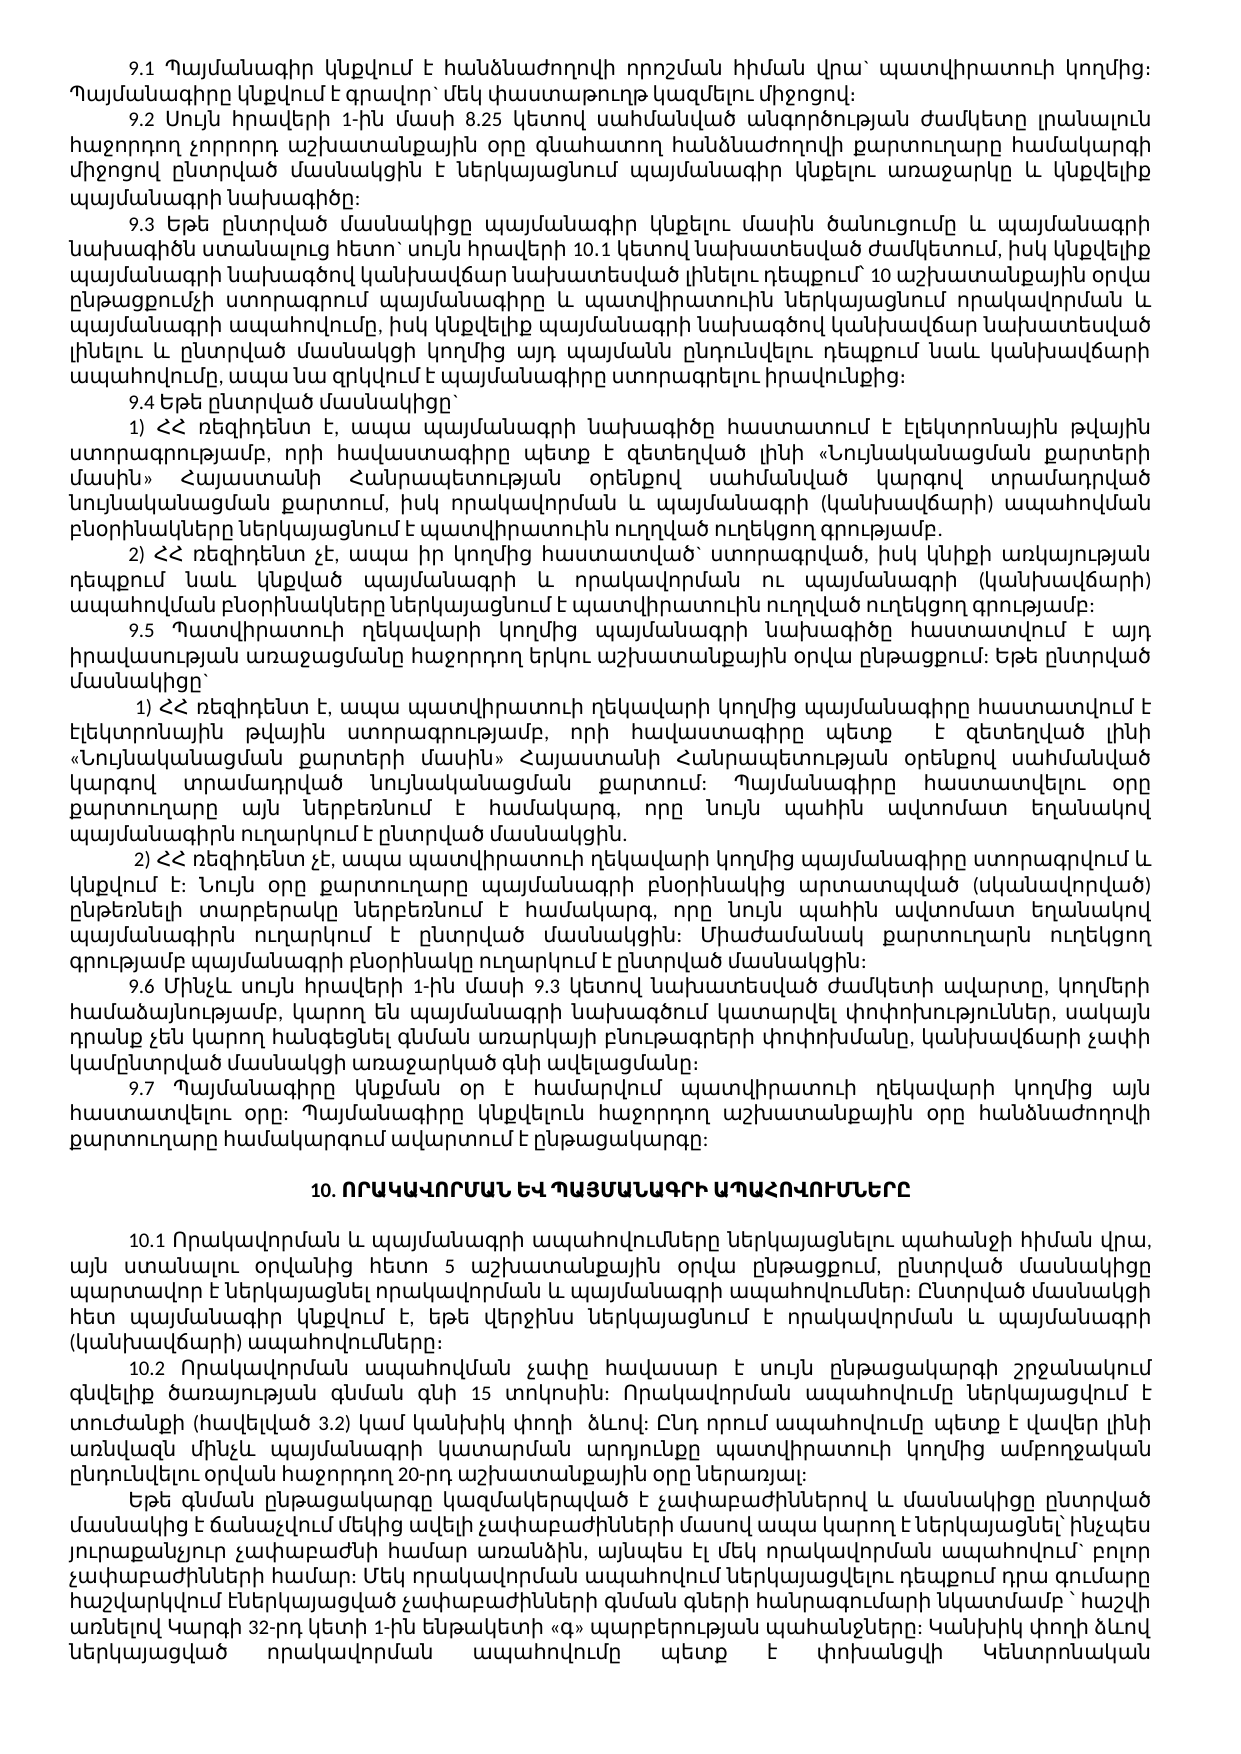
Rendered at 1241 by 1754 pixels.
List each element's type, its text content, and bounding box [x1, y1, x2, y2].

text 10.2 Որակավորման ապահովման չափը հավասար է սույն ընթացակարգի շրջանակում գնվելիք ծառայության գնման գնի 15 տոկոսին: Որակավորման ապահովումը ներկայացվում է տուժանքի (հավելված 3.2) կամ կանխիկ փողի ձևով: Ընդ որում ապահովումը պետք է վավեր լինի առնվազն մինչև պայմանագրի կատարման արդյունքը պատվիրատուի կողմից ամբողջական ընդունվելու օրվան հաջորդող 20-րդ աշխատանքային օրը ներառյալ: [69, 1355, 1152, 1487]
text 9.5 Պատվիրատուի ղեկավարի կողմից պայմանագրի նախագիծը հաստատվում է այդ իրավասության առաջացմանը հաջորդող երկու աշխատանքային օրվա ընթացքում: Եթե ընտրված մասնակիցը` [69, 618, 1152, 694]
text 10.1 Որակավորման և պայմանագրի ապահովումները ներկայացնելու պահանջի հիման վրա, այն ստանալու օրվանից հետո 5 աշխատանքային օրվա ընթացքում, ընտրված մասնակիցը պարտավոր է ներկայացնել որակավորման և պայմանագրի ապահովումներ։ Ընտրված մասնակցի հետ պայմանագիր կնքվում է, եթե վերջինս ներկայացնում է որակավորման և պայմանագրի (կանխավճարի) ապահովումները։ [69, 1228, 1152, 1355]
text 9.1 Պայմանագիր կնքվում է հանձնաժողովի որոշման հիման վրա` պատվիրատուի կողմից։ Պայմանագիրը կնքվում է գրավոր` մեկ փաստաթուղթ կազմելու միջոցով։ [69, 56, 1152, 106]
text 2) ՀՀ ռեզիդենտ չէ, ապա իր կողմից հաստատված` ստորագրված, իսկ կնիքի առկայության դեպքում նաև կնքված պայմանագրի և որակավորման ու պայմանագրի (կանխավճարի) ապահովման բնօրինակները ներկայացնում է պատվիրատուին ուղղված ուղեկցող գրությամբ: [69, 541, 1152, 618]
text 10. ՈՐԱԿԱՎՈՐՄԱՆ ԵՎ ՊԱՅՄԱՆԱԳՐԻ ԱՊԱՀՈՎՈՒՄՆԵՐԸ [69, 1177, 1152, 1202]
text 1) ՀՀ ռեզիդենտ է, ապա պայմանագրի նախագիծը հաստատում է էլեկտրոնային թվային ստորագրությամբ, որի հավաստագիրը պետք է զետեղված լինի «Նույնականացման քարտերի մասին» Հայաստանի Հանրապետության օրենքով սահմանված կարգով տրամադրված նույնականացման քարտում, իսկ որակավորման և պայմանագրի (կանխավճարի) ապահովման բնօրինակները ներկայացնում է պատվիրատուին ուղղված ուղեկցող գրությամբ. [69, 414, 1152, 541]
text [69, 1487, 1152, 1665]
text 9.3 Եթե ընտրված մասնակիցը պայմանագիր կնքելու մասին ծանուցումը և պայմանագրի նախագիծն ստանալուց հետո` սույն հրավերի 10․1 կետով նախատեսված ժամկետում, իսկ կնքվելիք պայմանագրի նախագծով կանխավճար նախատեսված լինելու դեպքում՝ 10 աշխատանքային օրվա ընթացքումչի ստորագրում պայմանագիրը և պատվիրատուին ներկայացնում որակավորման և պայմանագրի ապահովումը, իսկ կնքվելիք պայմանագրի նախագծով կանխավճար նախատեսված լինելու և ընտրված մասնակցի կողմից այդ պայմանն ընդունվելու դեպքում նաև կանխավճարի ապահովումը, ապա նա զրկվում է պայմանագիրը ստորագրելու իրավունքից։ [69, 211, 1152, 389]
text 9.2 Սույն հրավերի 1-ին մասի 8.25 կետով սահմանված անգործության ժամկետը լրանալուն հաջորդող չորրորդ աշխատանքային օրը գնահատող հանձնաժողովի քարտուղարը համակարգի միջոցով ընտրված մասնակցին է ներկայացնում պայմանագիր կնքելու առաջարկը և կնքվելիք պայմանագրի նախագիծը: [69, 106, 1152, 211]
text 9.4 Եթե ընտրված մասնակիցը` [69, 389, 1152, 414]
text 9.7 Պայմանագիրը կնքման օր է համարվում պատվիրատուի ղեկավարի կողմից այն հաստատվելու օրը: Պայմանագիրը կնքվելուն հաջորդող աշխատանքային օրը հանձնաժողովի քարտուղարը համակարգում ավարտում է ընթացակարգը: [69, 1075, 1152, 1151]
text 1) ՀՀ ռեզիդենտ է, ապա պատվիրատուի ղեկավարի կողմից պայմանագիրը հաստատվում է էլեկտրոնային թվային ստորագրությամբ, որի հավաստագիրը պետք է զետեղված լինի «Նույնականացման քարտերի մասին» Հայաստանի Հանրապետության օրենքով սահմանված կարգով տրամադրված նույնականացման քարտում: Պայմանագիրը հաստատվելու օրը քարտուղարը այն ներբեռնում է համակարգ, որը նույն պահին ավտոմատ եղանակով պայմանագիրն ուղարկում է ընտրված մասնակցին. [69, 694, 1152, 846]
text 2) ՀՀ ռեզիդենտ չէ, ապա պատվիրատուի ղեկավարի կողմից պայմանագիրը ստորագրվում և կնքվում է: Նույն օրը քարտուղարը պայմանագրի բնօրինակից արտատպված (սկանավորված) ընթեռնելի տարբերակը ներբեռնում է համակարգ, որը նույն պահին ավտոմատ եղանակով պայմանագիրն ուղարկում է ընտրված մասնակցին: Միաժամանակ քարտուղարն ուղեկցող գրությամբ պայմանագրի բնօրինակը ուղարկում է ընտրված մասնակցին: [69, 846, 1152, 973]
text 9.6 Մինչև սույն հրավերի 1-ին մասի 9.3 կետով նախատեսված ժամկետի ավարտը, կողմերի համաձայնությամբ, կարող են պայմանագրի նախագծում կատարվել փոփոխություններ, սակայն դրանք չեն կարող հանգեցնել գնման առարկայի բնութագրերի փոփոխմանը, կանխավճարի չափի կամընտրված մասնակցի առաջարկած գնի ավելացմանը։ [69, 973, 1152, 1075]
